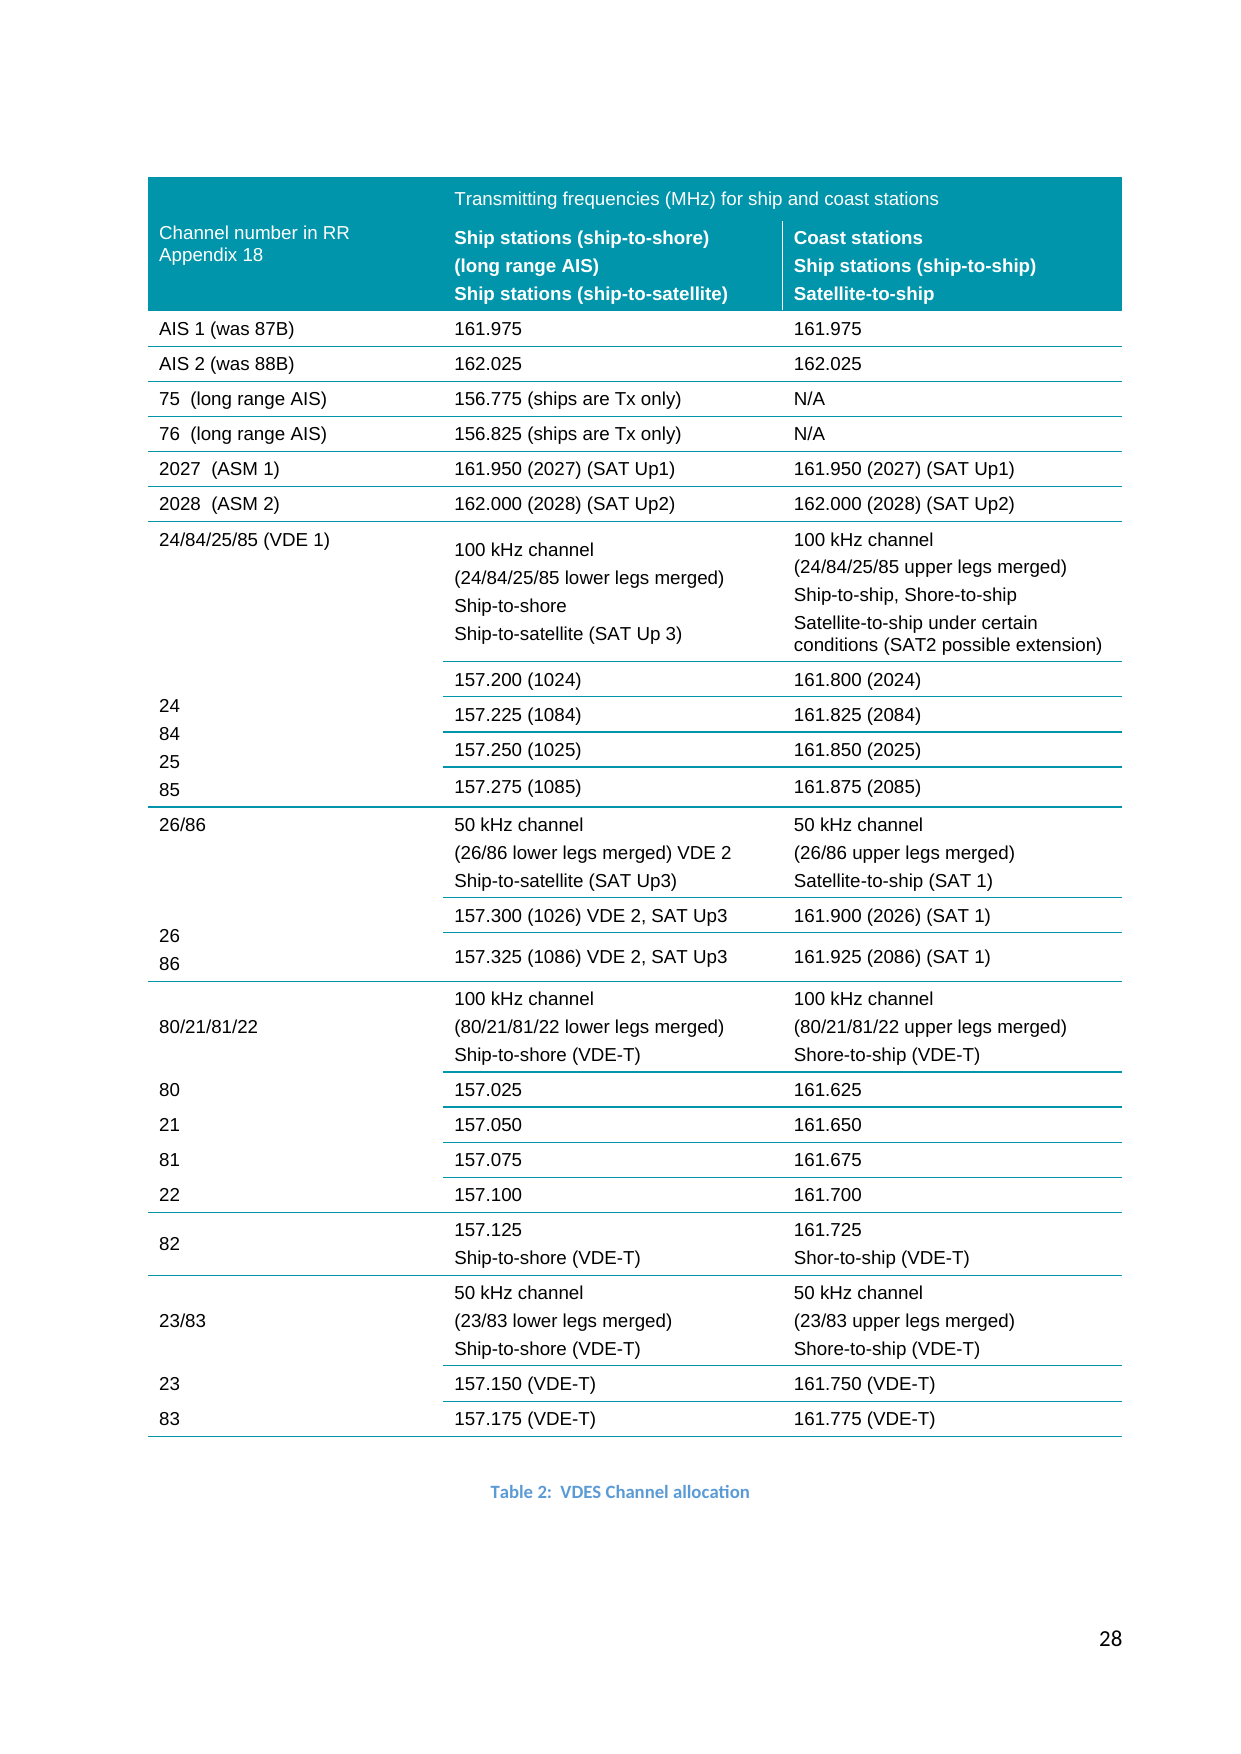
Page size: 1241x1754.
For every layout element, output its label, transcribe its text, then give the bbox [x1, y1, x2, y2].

table_cell 50 kHz channel (26/86 upper legs merged) Satellite-to-ship (SAT 1) [783, 808, 1122, 897]
table_cell 162.025 [783, 347, 1122, 381]
table_cell 161.925 (2086) (SAT 1) [783, 933, 1122, 981]
table_cell N/A [783, 382, 1122, 416]
table_cell 83 [148, 1401, 443, 1436]
table_cell 157.325 (1086) VDE 2, SAT Up3 [443, 933, 782, 981]
table_cell 82 [148, 1213, 443, 1275]
table_cell 161.825 (2084) [783, 697, 1122, 731]
table_cell 161.850 (2025) [783, 733, 1122, 766]
table_cell 76 (long range AIS) [148, 417, 443, 451]
table_cell 157.225 (1084) [443, 697, 782, 731]
table_cell 100 kHz channel (24/84/25/85 lower legs merged) Ship-to-shore Ship-to-satellite (SAT Up 3) [443, 522, 782, 661]
table_cell 161.700 [783, 1178, 1122, 1212]
table_cell 100 kHz channel (24/84/25/85 upper legs merged) Ship-to-ship, Shore-to-ship Satellite-to-ship under certain conditions (SAT2 possible extension) [783, 522, 1122, 661]
table_cell 157.125 Ship-to-shore (VDE-T) [443, 1213, 782, 1275]
table_cell 26/86 26 86 [148, 808, 443, 981]
table_cell 157.075 [443, 1143, 782, 1177]
table_cell 22 [148, 1177, 443, 1212]
table_cell 161.650 [783, 1108, 1122, 1142]
table_cell 80 [148, 1071, 443, 1106]
table_cell 161.900 (2026) (SAT 1) [783, 898, 1122, 932]
table_cell 156.825 (ships are Tx only) [443, 417, 782, 451]
table_cell 161.975 [443, 311, 782, 346]
table_cell 157.025 [443, 1073, 782, 1106]
table_cell 161.750 (VDE-T) [783, 1366, 1122, 1401]
table_cell 23 [148, 1365, 443, 1401]
table_cell 161.950 (2027) (SAT Up1) [783, 452, 1122, 486]
table_cell 161.950 (2027) (SAT Up1) [443, 452, 782, 486]
table_cell 50 kHz channel (23/83 upper legs merged) Shore-to-ship (VDE-T) [783, 1276, 1122, 1365]
table_cell Ship stations (ship-to-shore) (long range AIS) Ship stations (ship-to-satellite) [443, 221, 782, 310]
table_header Channel number in RR Appendix 18 [148, 177, 443, 310]
table_cell 161.800 (2024) [783, 662, 1122, 696]
table_cell 161.775 (VDE-T) [783, 1402, 1122, 1436]
table_cell 157.250 (1025) [443, 733, 782, 766]
table_cell Coast stations Ship stations (ship-to-ship) Satellite-to-ship [783, 221, 1122, 310]
table_cell 21 [148, 1106, 443, 1142]
table_cell 157.175 (VDE-T) [443, 1402, 782, 1436]
table_cell 157.050 [443, 1108, 782, 1142]
table_cell 157.200 (1024) [443, 662, 782, 696]
table_cell 157.100 [443, 1178, 782, 1212]
table_cell 156.775 (ships are Tx only) [443, 382, 782, 416]
text Table 2: VDES Channel allocation [118, 1480, 1122, 1503]
table_cell 162.000 (2028) (SAT Up2) [783, 487, 1122, 521]
table_cell 2028 (ASM 2) [148, 487, 443, 521]
table_cell 2027 (ASM 1) [148, 452, 443, 486]
table_cell 157.300 (1026) VDE 2, SAT Up3 [443, 898, 782, 932]
table_cell 50 kHz channel (23/83 lower legs merged) Ship-to-shore (VDE-T) [443, 1276, 782, 1365]
table_cell 80/21/81/22 [148, 982, 443, 1071]
table_cell 100 kHz channel (80/21/81/22 lower legs merged) Ship-to-shore (VDE-T) [443, 982, 782, 1071]
table_cell AIS 1 (was 87B) [148, 311, 443, 346]
table_cell N/A [783, 417, 1122, 451]
table_cell 161.675 [783, 1143, 1122, 1177]
table_cell 50 kHz channel (26/86 lower legs merged) VDE 2 Ship-to-satellite (SAT Up3) [443, 808, 782, 897]
table_cell AIS 2 (was 88B) [148, 347, 443, 381]
table_cell 162.000 (2028) (SAT Up2) [443, 487, 782, 521]
table_header Transmitting frequencies (MHz) for ship and coast stations [443, 177, 1122, 220]
table_cell 157.275 (1085) [443, 768, 782, 806]
table_cell 81 [148, 1142, 443, 1177]
table_cell 161.725 Shor-to-ship (VDE-T) [783, 1213, 1122, 1275]
table_cell 162.025 [443, 347, 782, 381]
table_cell 100 kHz channel (80/21/81/22 upper legs merged) Shore-to-ship (VDE-T) [783, 982, 1122, 1071]
table_cell 75 (long range AIS) [148, 382, 443, 416]
table_cell 161.975 [783, 311, 1122, 346]
table_cell 161.625 [783, 1073, 1122, 1106]
table_cell 23/83 [148, 1276, 443, 1365]
table_cell 24/84/25/85 (VDE 1) 24 84 25 85 [148, 522, 443, 806]
table_cell 161.875 (2085) [783, 768, 1122, 806]
table_cell 157.150 (VDE-T) [443, 1366, 782, 1401]
